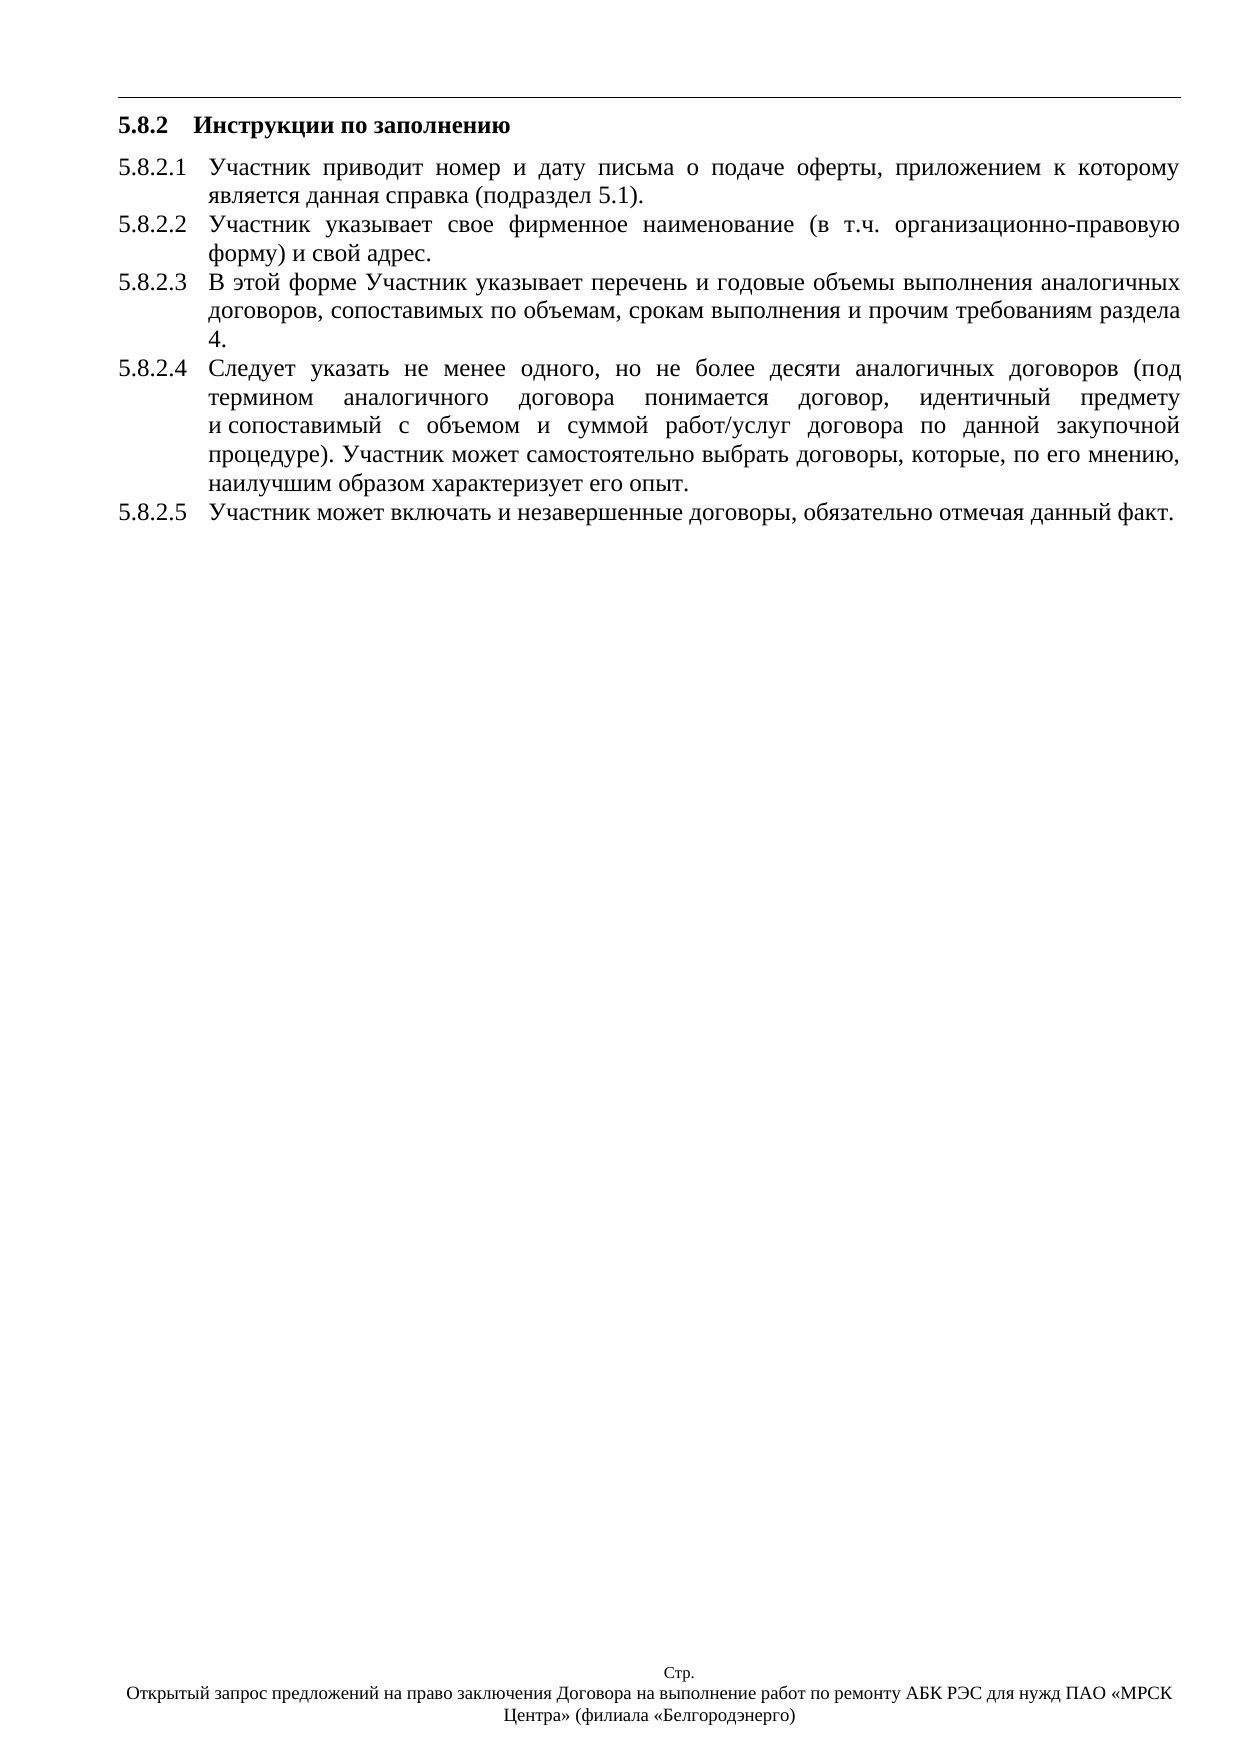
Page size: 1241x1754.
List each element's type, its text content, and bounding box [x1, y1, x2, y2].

list Следует указать не менее одного, но не более десяти аналогичных договоров (под термином аналогичного договора понимается договор, идентичный предмету и сопоставимый с объемом и суммой работ/услуг договора по данной закупочной процедуре). Участник может самостоятельно выбрать договоры, которые, по его мнению, наилучшим образом характеризует его опыт. [118, 353, 1181, 497]
list В этой форме Участник указывает перечень и годовые объемы выполнения аналогичных договоров, сопоставимых по объемам, срокам выполнения и прочим требованиям раздела 4. [118, 267, 1181, 353]
list Участник может включать и незавершенные договоры, обязательно отмечая данный факт. [118, 497, 1181, 526]
subtitle Инструкции по заполнению [118, 111, 1181, 139]
list Участник приводит номер и дату письма о подаче оферты, приложением к которому является данная справка (подраздел 5.1). [118, 152, 1181, 209]
list Участник указывает свое фирменное наименование (в т.ч. организационно-правовую форму) и свой адрес. [118, 209, 1181, 267]
